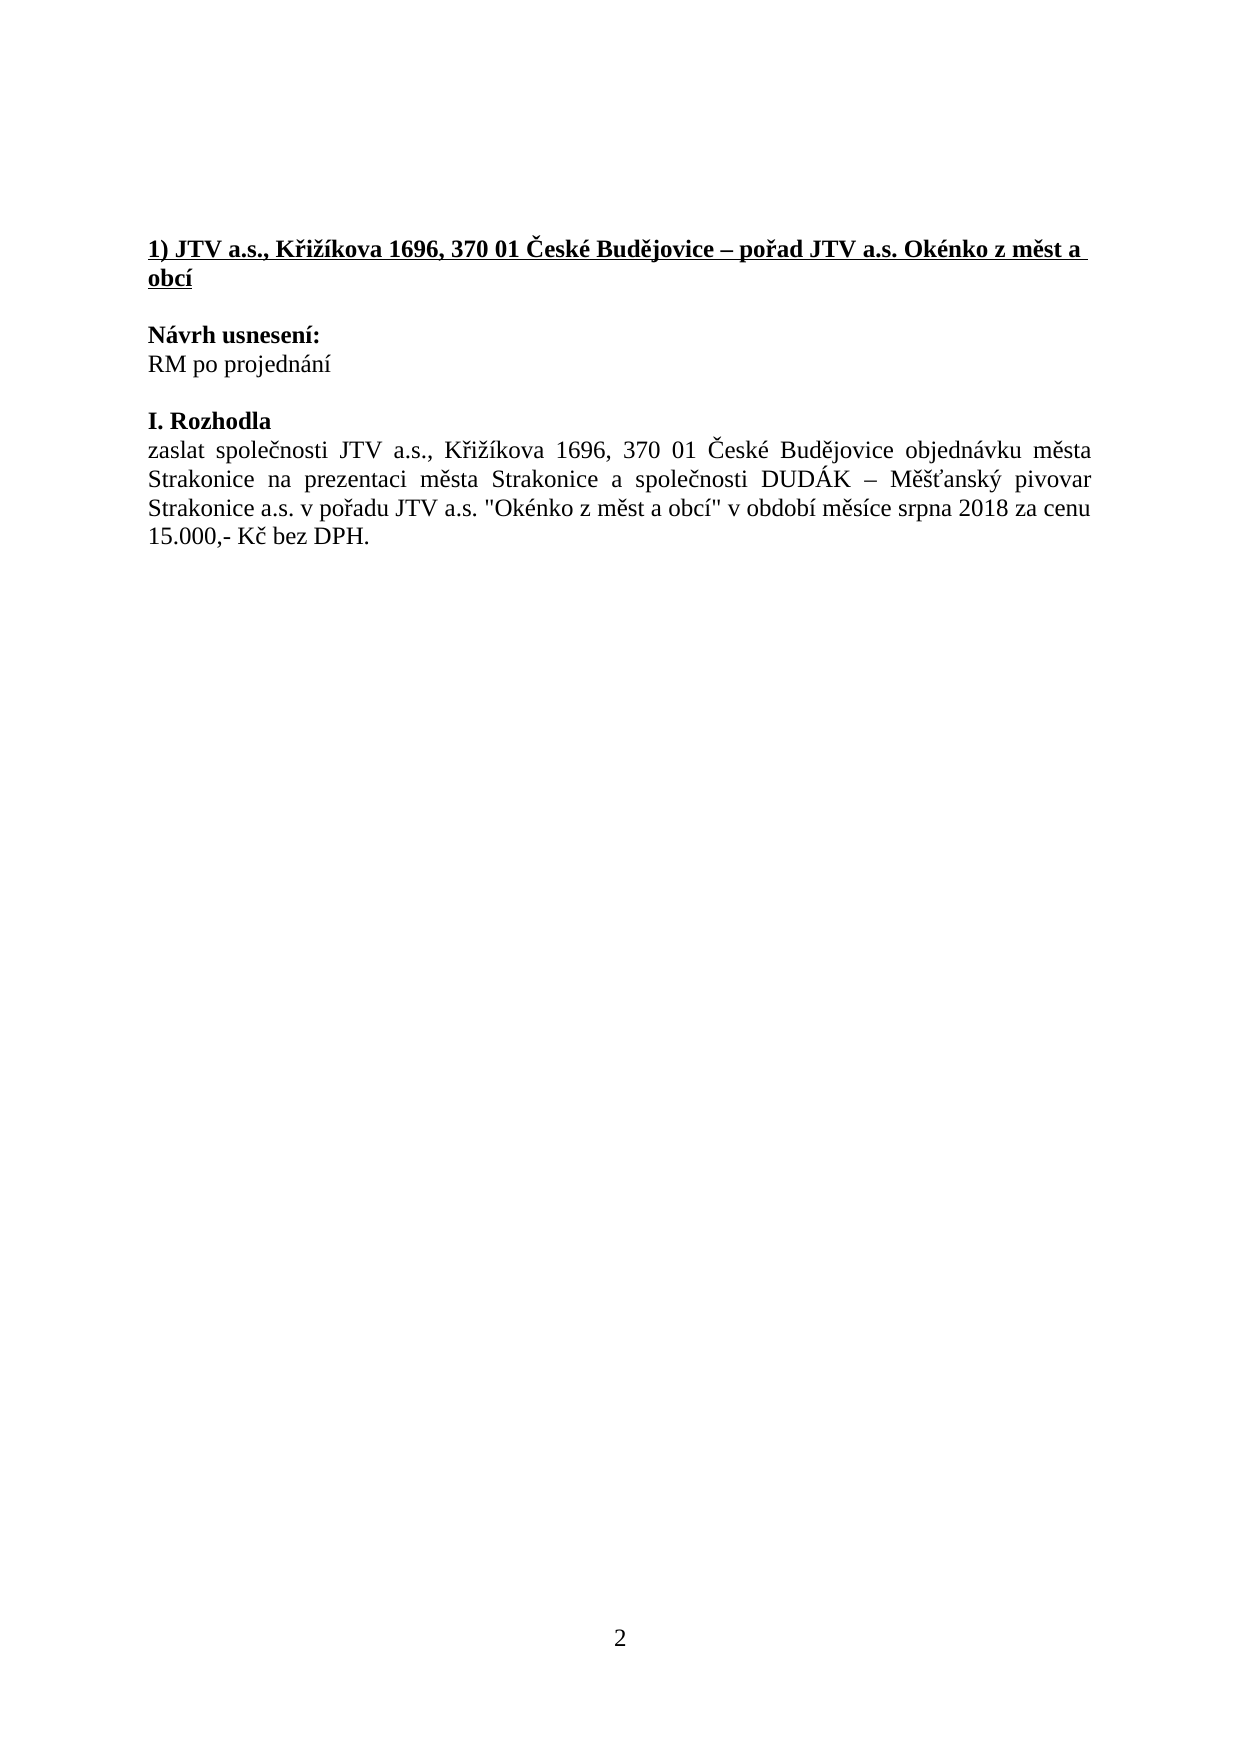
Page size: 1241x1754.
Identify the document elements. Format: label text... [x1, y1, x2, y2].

text Návrh usnesení: [148, 320, 1093, 349]
text zaslat společnosti JTV a.s., Křižíkova 1696, 370 01 České Budějovice objednávku města Strakonice na prezentaci města Strakonice a společnosti DUDÁK – Měšťanský pivovar Strakonice a.s. v pořadu JTV a.s. "Okénko z měst a obcí" v období měsíce srpna 2018 za cenu 15.000,- Kč bez DPH. [148, 435, 1093, 550]
text RM po projednání [148, 349, 1093, 378]
text 1) JTV a.s., Křižíkova 1696, 370 01 České Budějovice – pořad JTV a.s. Okénko z měst a obcí [148, 234, 1093, 291]
text I. Rozhodla [148, 406, 1093, 435]
